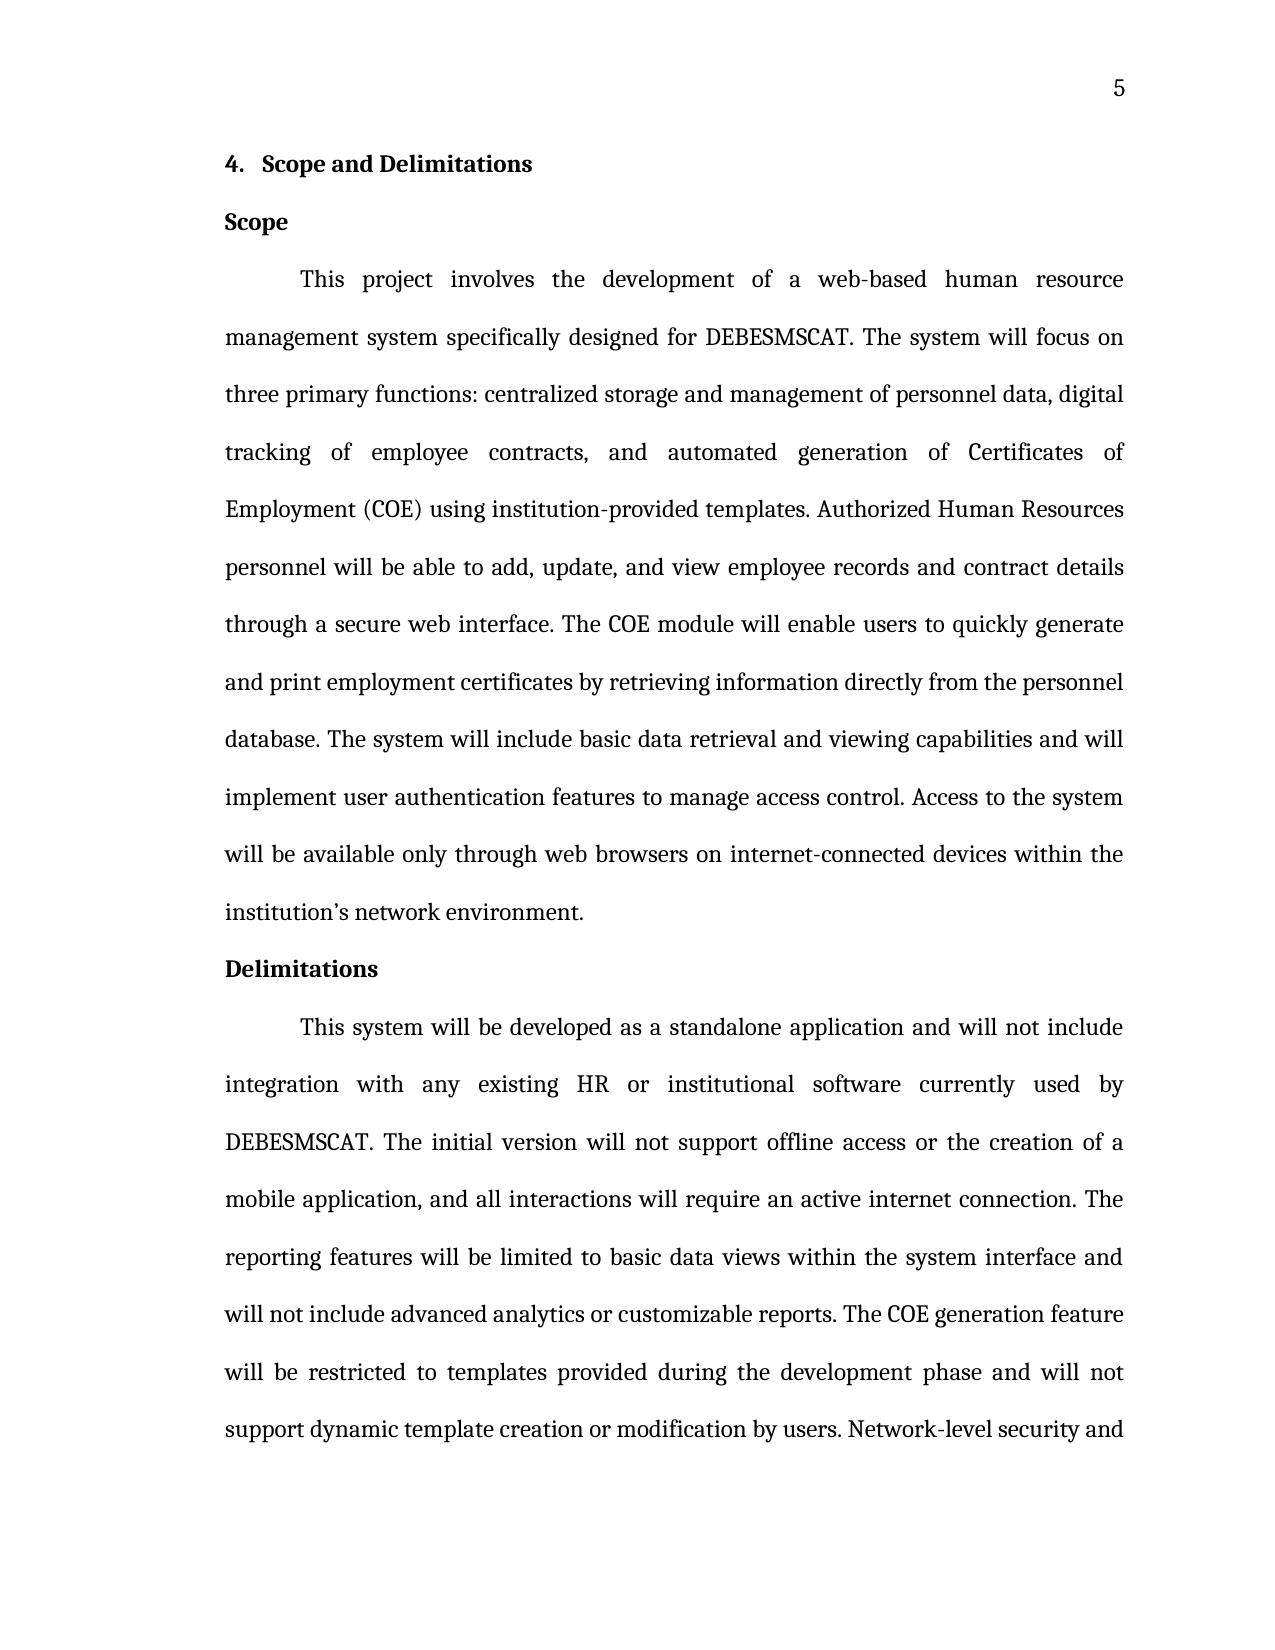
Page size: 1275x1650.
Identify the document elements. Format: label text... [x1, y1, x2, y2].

text Delimitations [225, 955, 1125, 984]
text Scope [225, 207, 1125, 236]
list Scope and Delimitations [225, 150, 1125, 179]
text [225, 1012, 1125, 1444]
text This project involves the development of a web-based human resource management system specifically designed for DEBESMSCAT. The system will focus on three primary functions: centralized storage and management of personnel data, digital tracking of employee contracts, and automated generation of Certificates of Employment (COE) using institution-provided templates. Authorized Human Resources personnel will be able to add, update, and view employee records and contract details through a secure web interface. The COE module will enable users to quickly generate and print employment certificates by retrieving information directly from the personnel database. The system will include basic data retrieval and viewing capabilities and will implement user authentication features to manage access control. Access to the system will be available only through web browsers on internet-connected devices within the institution’s network environment. [225, 265, 1125, 926]
